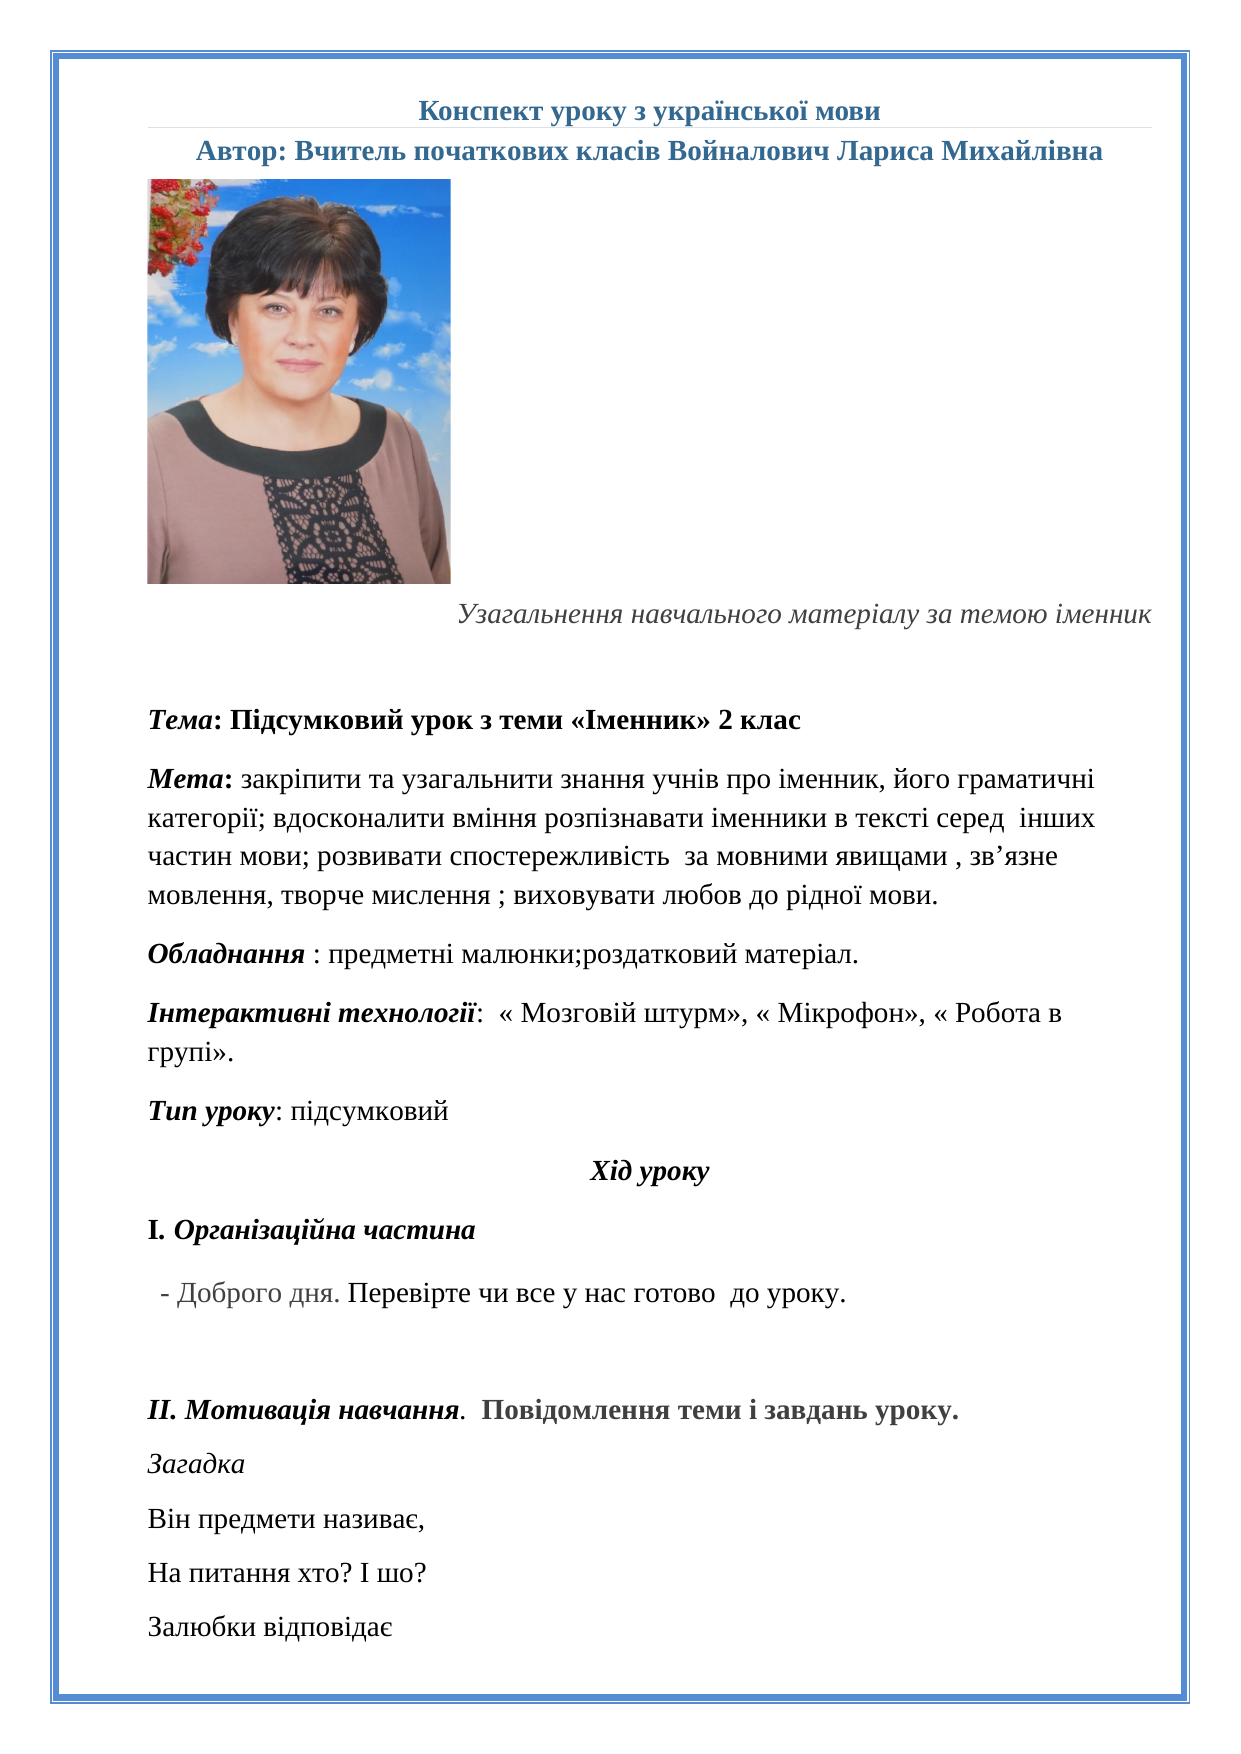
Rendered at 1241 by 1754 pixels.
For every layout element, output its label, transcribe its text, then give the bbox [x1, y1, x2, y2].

text Тип уроку: підсумковий [147, 1093, 1152, 1127]
picture [147, 179, 451, 584]
text Обладнання : предметні малюнки;роздатковий матеріал. [147, 936, 1152, 970]
text Конспект уроку з української мови [147, 93, 1152, 128]
text Загадка [147, 1446, 1152, 1480]
text Залюбки відповідає [147, 1609, 1152, 1643]
text Мета: закріпити та узагальнити знання учнів про іменник, його граматичні категорії; вдосконалити вміння розпізнавати іменники в тексті серед інших частин мови; розвивати спостережливість за мовними явищами , зв’язне мовлення, творче мислення ; виховувати любов до рідної мови. [147, 761, 1152, 910]
text На питання хто? І шо? [147, 1555, 1152, 1589]
text ІІ. Мотивація навчання. Повідомлення теми і завдань уроку. [147, 1392, 467, 1426]
text Узагальнення навчального матеріалу за темою іменник [147, 596, 1152, 630]
text Тема: Підсумковий урок з теми «Іменник» 2 клас [147, 702, 1152, 735]
text - Доброго дня. Перевірте чи все у нас готово до уроку. [160, 1275, 1152, 1308]
text І. Організаційна частина [147, 1212, 1152, 1246]
text Хід уроку [147, 1153, 1152, 1186]
text Автор: Вчитель початкових класів Войналович Лариса Михайлівна [147, 133, 1152, 167]
text Він предмети називає, [147, 1501, 1152, 1534]
text ІІ. Мотивація навчання. Повідомлення теми і завдань уроку. [481, 1392, 1152, 1426]
text Інтерактивні технології: « Мозговій штурм», « Мікрофон», « Робота в групі». [147, 996, 1152, 1068]
